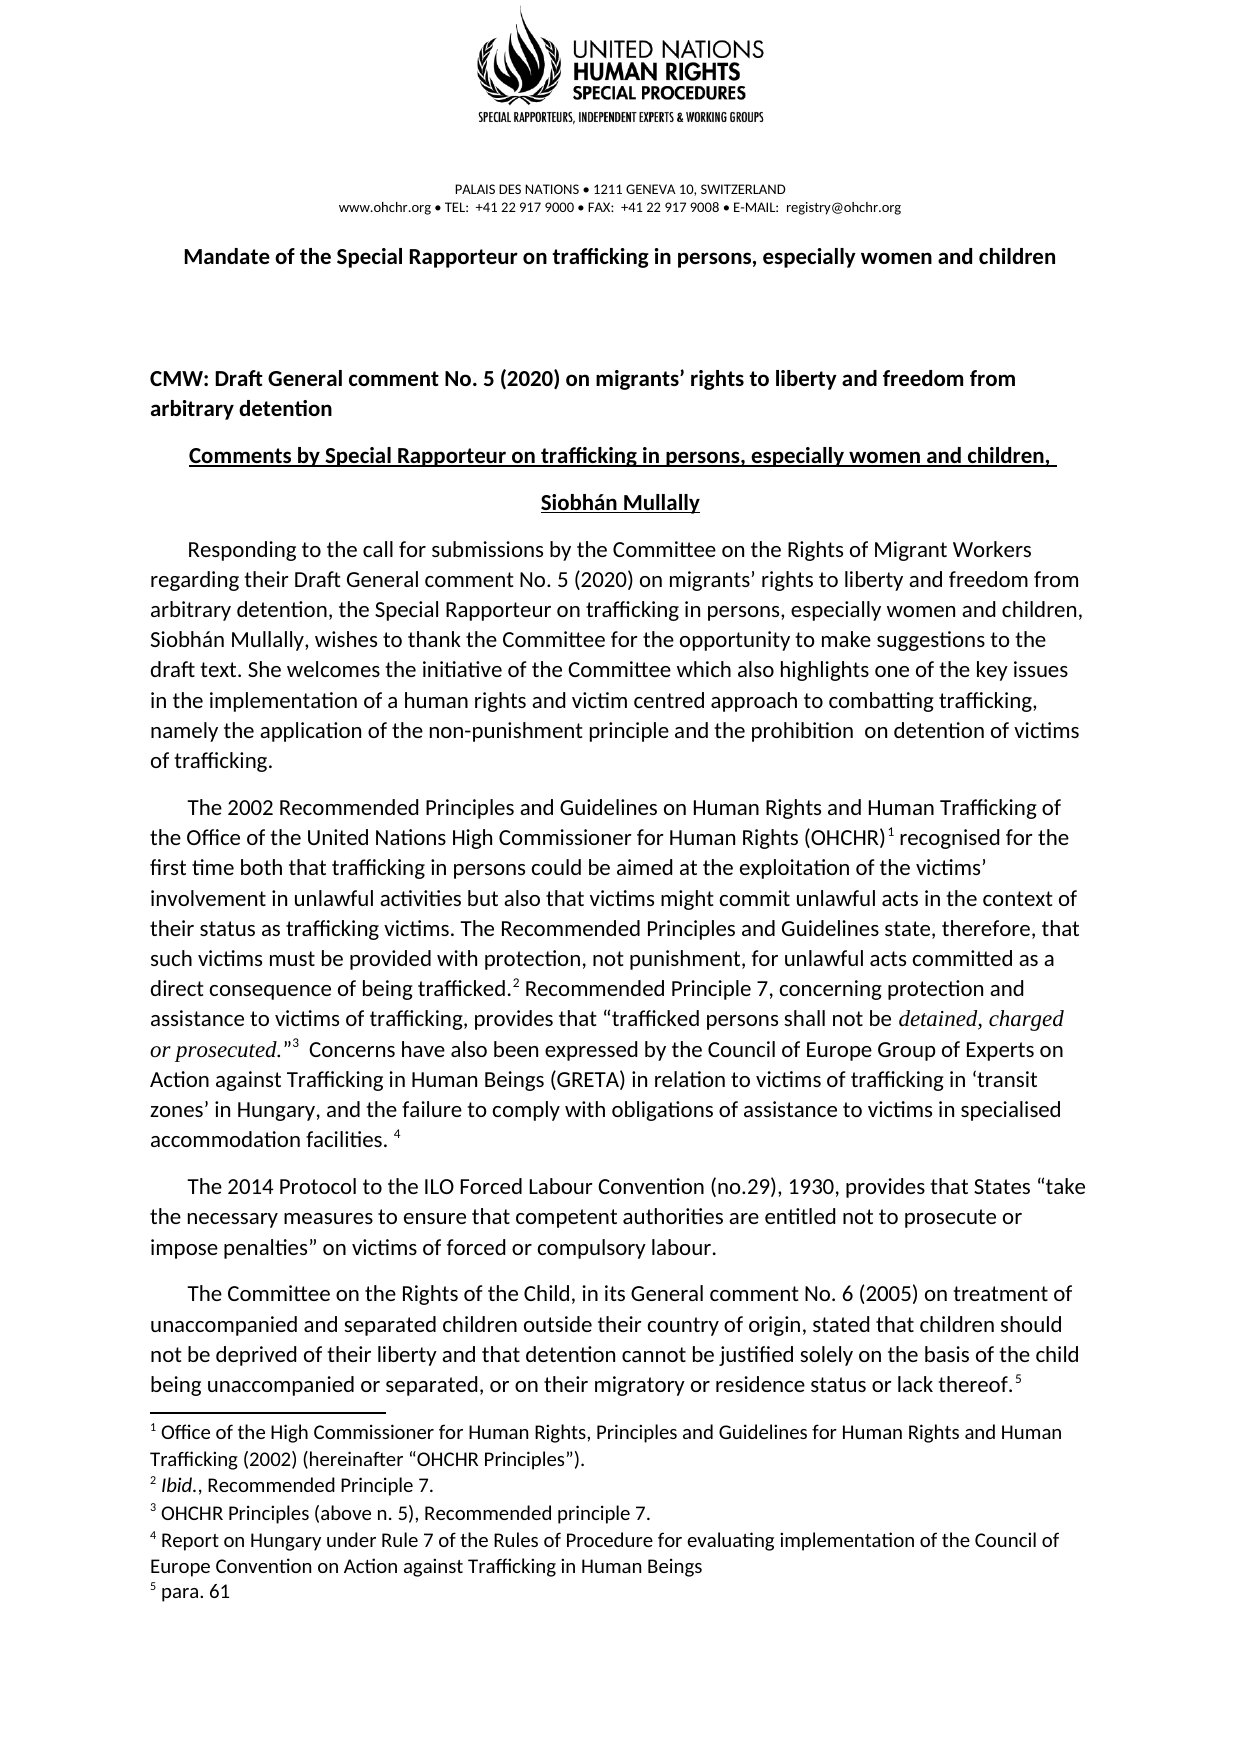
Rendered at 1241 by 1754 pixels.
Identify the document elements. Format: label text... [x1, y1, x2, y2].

text Comments by Special Rapporteur on trafficking in persons, especially women and children, [150, 441, 1090, 469]
text Siobhán Mullally [150, 488, 1090, 516]
text Responding to the call for submissions by the Committee on the Rights of Migrant Workers regarding their Draft General comment No. 5 (2020) on migrants’ rights to liberty and freedom from arbitrary detention, the Special Rapporteur on trafficking in persons, especially women and children, Siobhán Mullally, wishes to thank the Committee for the opportunity to make suggestions to the draft text. She welcomes the initiative of the Committee which also highlights one of the key issues in the implementation of a human rights and victim centred approach to combatting trafficking, namely the application of the non-punishment principle and the prohibition on detention of victims of trafficking. [150, 535, 1090, 774]
picture [387, 0, 853, 165]
text CMW: Draft General comment No. 5 (2020) on migrants’ rights to liberty and freedom from arbitrary detention [150, 364, 1090, 422]
text The 2002 Recommended Principles and Guidelines on Human Rights and Human Trafficking of the Office of the United Nations High Commissioner for Human Rights (OHCHR) recognised for the first time both that trafficking in persons could be aimed at the exploitation of the victims’ involvement in unlawful activities but also that victims might commit unlawful acts in the context of their status as trafficking victims. The Recommended Principles and Guidelines state, therefore, that such victims must be provided with protection, not punishment, for unlawful acts committed as a direct consequence of being trafficked. Recommended Principle 7, concerning protection and assistance to victims of trafficking, provides that “trafficked persons shall not be detained, charged or prosecuted.” Concerns have also been expressed by the Council of Europe Group of Experts on Action against Trafficking in Human Beings (GRETA) in relation to victims of trafficking in ‘transit zones’ in Hungary, and the failure to comply with obligations of assistance to victims in specialised accommodation facilities. [150, 793, 1090, 1153]
text The Committee on the Rights of the Child, in its General comment No. 6 (2005) on treatment of unaccompanied and separated children outside their country of origin, stated that children should not be deprived of their liberty and that detention cannot be justified solely on the basis of the child being unaccompanied or separated, or on their migratory or residence status or lack thereof. [150, 1279, 1090, 1398]
text The 2014 Protocol to the ILO Forced Labour Convention (no.29), 1930, provides that States “take the necessary measures to ensure that competent authorities are entitled not to prosecute or impose penalties” on victims of forced or compulsory labour. [150, 1172, 1090, 1261]
